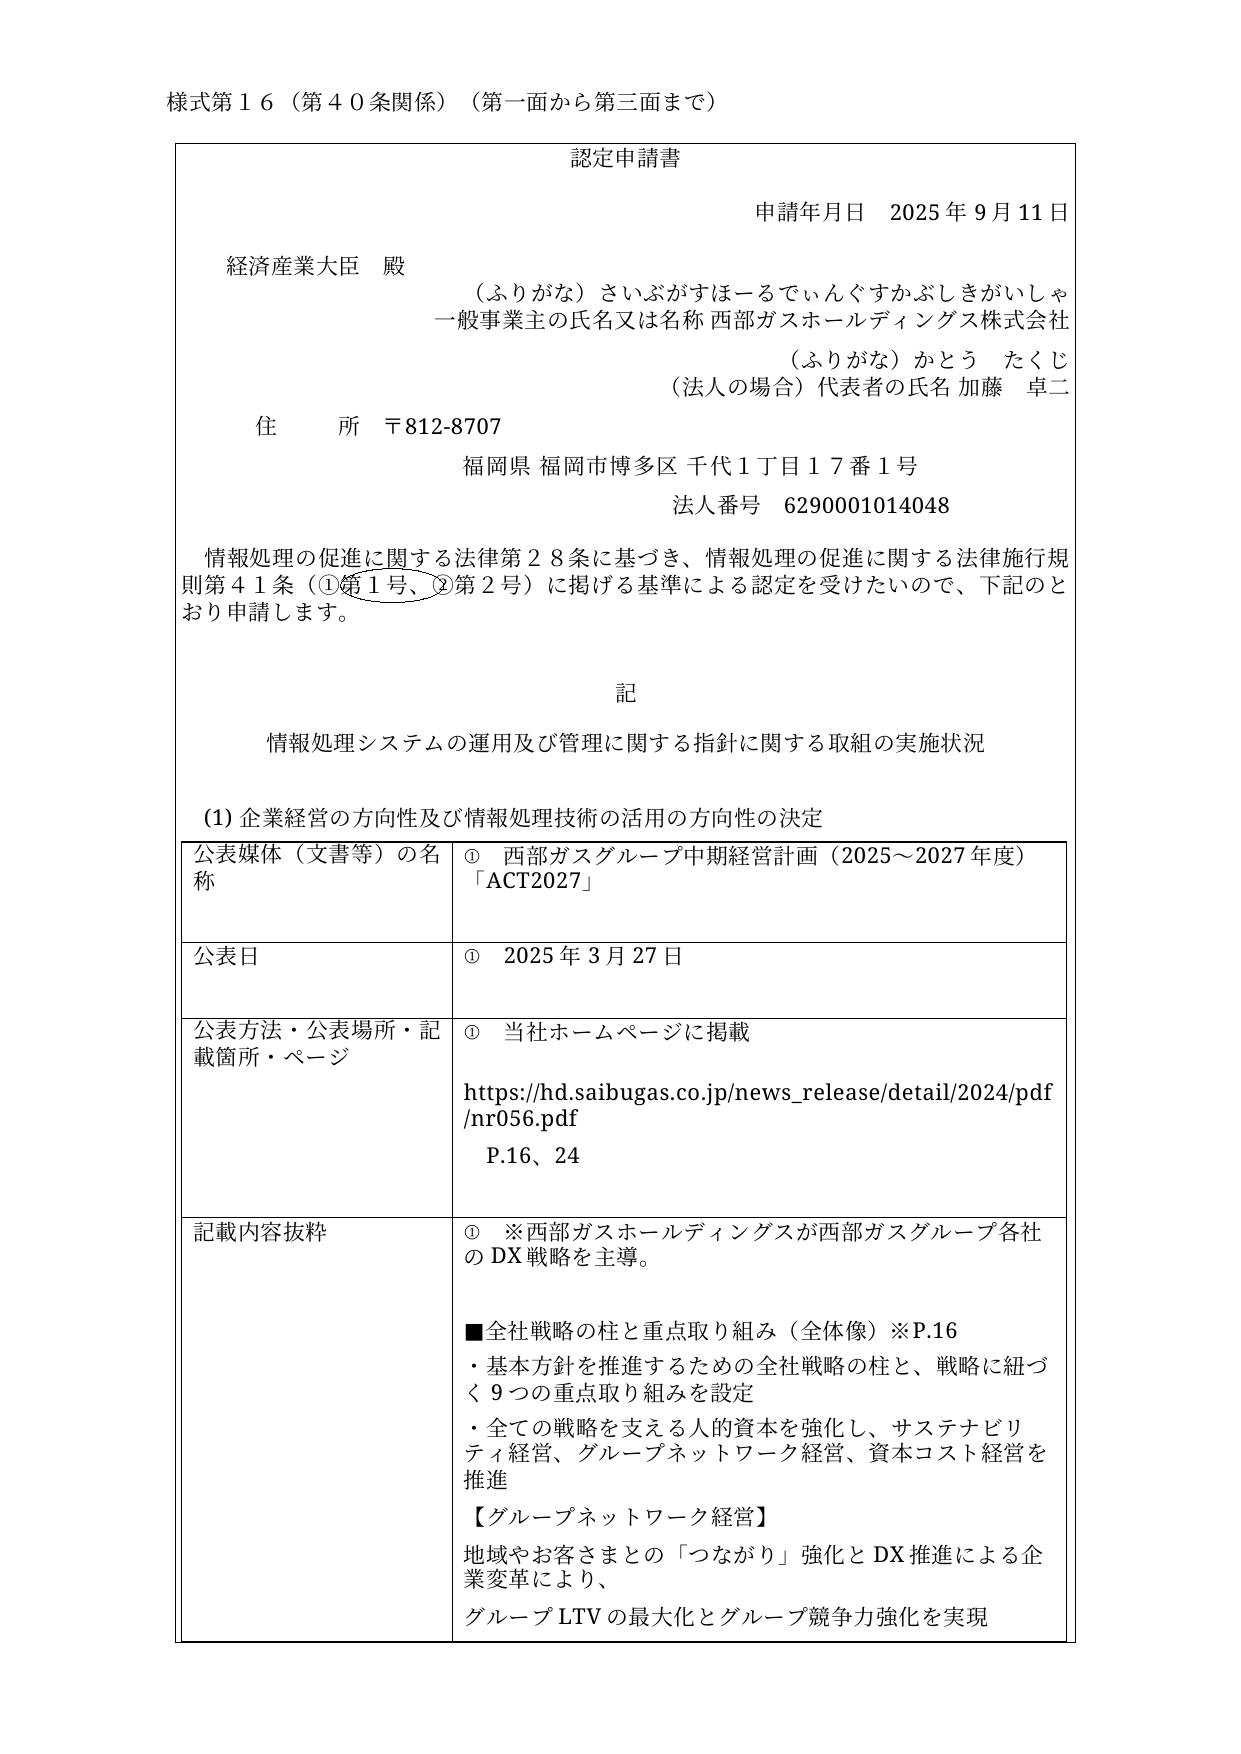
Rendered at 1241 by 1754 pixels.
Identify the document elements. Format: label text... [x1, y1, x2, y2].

table_header 認定申請書 申請年月日 2025年 9月11日 経済産業大臣 殿 （ふりがな）さいぶがすほーるでぃんぐすかぶしきがいしゃ 一般事業主の氏名又は名称 西部ガスホールディングス株式会社 （ふりがな）かとう たくじ （法人の場合）代表者の氏名 加藤 卓二 住所 〒812-8707 福岡県 福岡市博多区 千代１丁目１７番１号 法人番号 6290001014048 情報処理の促進に関する法律第２８条に基づき、情報処理の促進に関する法律施行規則第４１条（①第１号、②第２号）に掲げる基準による認定を受けたいので、下記のとおり申請します。 [176, 144, 1075, 680]
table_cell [176, 680, 1075, 1642]
text 様式第１６（第４０条関係）（第一面から第三面まで） [167, 89, 1070, 116]
